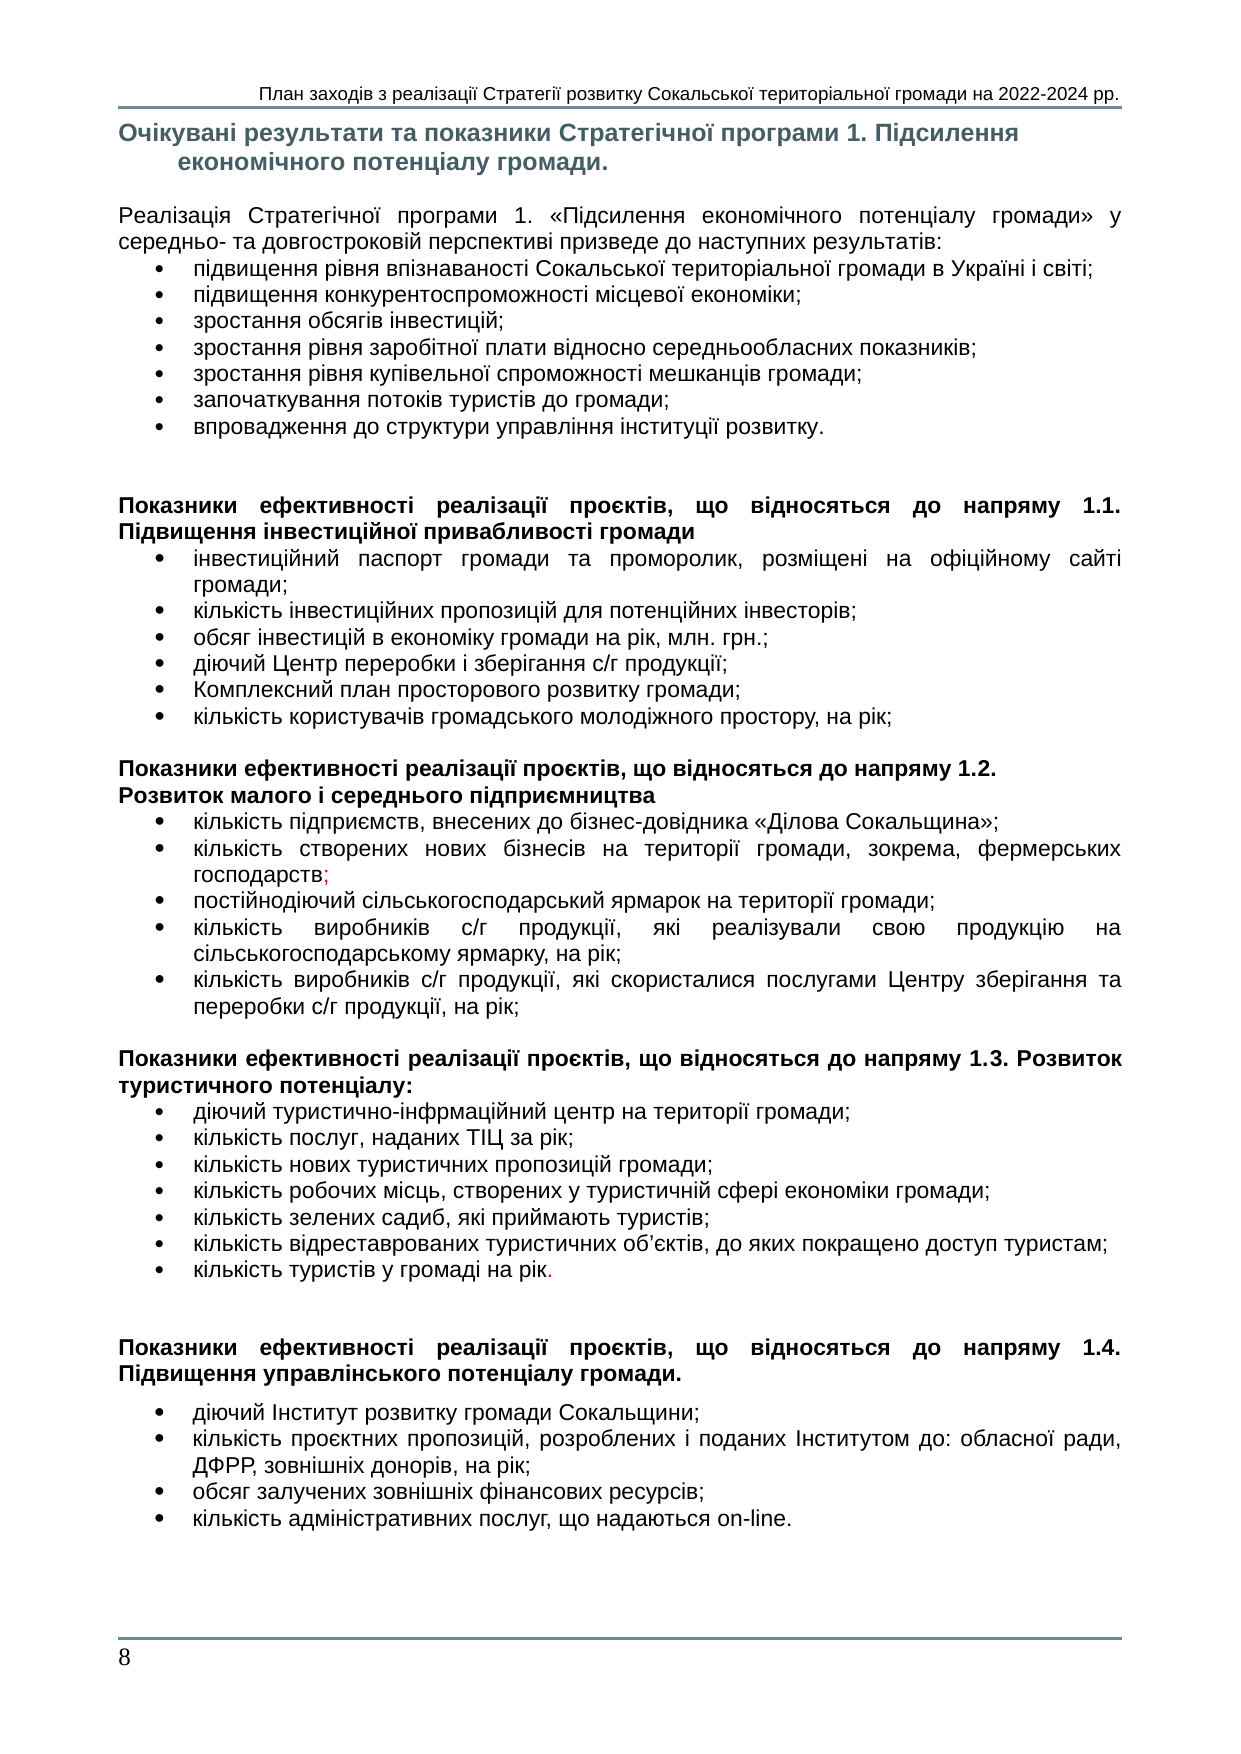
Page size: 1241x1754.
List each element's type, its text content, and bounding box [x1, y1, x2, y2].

text Показники ефективності реалізації проєктів, що відносяться до напряму 1.4. Підвищення управлінського потенціалу громади. [118, 1334, 1122, 1387]
list підвищення рівня впізнаваності Сокальської територіальної громади в Україні і світі; [156, 255, 1122, 281]
list зростання обсягів інвестицій; [156, 307, 1122, 334]
list кількість відреставрованих туристичних об’єктів, до яких покращено доступ туристам; [156, 1230, 1122, 1256]
text Реалізація Стратегічної програми 1. «Підсилення економічного потенціалу громади» у середньо- та довгостроковій перспективі призведе до наступних результатів: [118, 202, 1122, 255]
list кількість користувачів громадського молодіжного простору, на рік; [156, 703, 1122, 729]
text Розвиток малого і середнього підприємництва [118, 782, 1122, 808]
list кількість інвестиційних пропозицій для потенційних інвесторів; [156, 597, 1122, 624]
list кількість нових туристичних пропозицій громади; [156, 1151, 1122, 1177]
list кількість туристів у громаді на рік. [156, 1256, 1122, 1282]
text Показники ефективності реалізації проєктів, що відносяться до напряму 1.1. Підвищення інвестиційної привабливості громади [118, 492, 1122, 544]
text Показники ефективності реалізації проєктів, що відносяться до напряму 1.2. [118, 755, 1122, 782]
list кількість підприємств, внесених до бізнес-довідника «Ділова Сокальщина»; [156, 808, 1122, 834]
list впровадження до структури управління інституції розвитку. [156, 413, 1122, 439]
list кількість робочих місць, створених у туристичній сфері економіки громади; [156, 1177, 1122, 1203]
list кількість виробників с/г продукції, які скористалися послугами Центру зберігання та переробки с/г продукції, на рік; [156, 966, 1122, 1019]
list обсяг залучених зовнішніх фінансових ресурсів; [155, 1478, 1122, 1504]
text Показники ефективності реалізації проєктів, що відносяться до напряму 1.3. Розвиток туристичного потенціалу: [118, 1045, 1122, 1098]
list кількість створених нових бізнесів на території громади, зокрема, фермерських господарств; [156, 834, 1122, 887]
list інвестиційний паспорт громади та проморолик, розміщені на офіційному сайті громади; [156, 544, 1122, 597]
list діючий Центр переробки і зберігання с/г продукції; [156, 650, 1122, 676]
list кількість адміністративних послуг, що надаються on-line. [155, 1504, 1122, 1531]
list діючий туристично-інфрмаційний центр на території громади; [156, 1098, 1122, 1124]
list кількість зелених садиб, які приймають туристів; [156, 1203, 1122, 1230]
list кількість послуг, наданих ТІЦ за рік; [156, 1124, 1122, 1151]
list кількість проєктних пропозицій, розроблених і поданих Інститутом до: обласної ради, ДФРР, зовнішніх донорів, на рік; [155, 1425, 1122, 1478]
list Комплексний план просторового розвитку громади; [156, 676, 1122, 703]
list обсяг інвестицій в економіку громади на рік, млн. грн.; [156, 624, 1122, 650]
list зростання рівня купівельної спроможності мешканців громади; [156, 360, 1122, 386]
list діючий Інститут розвитку громади Сокальщини; [155, 1399, 1122, 1425]
list постійнодіючий сільськогосподарський ярмарок на території громади; [156, 887, 1122, 913]
subtitle Очікувані результати та показники Стратегічної програми 1. Підсилення економічного потенціалу громади. [118, 118, 1122, 176]
list започаткування потоків туристів до громади; [156, 386, 1122, 413]
list підвищення конкурентоспроможності місцевої економіки; [156, 281, 1122, 307]
list кількість виробників с/г продукції, які реалізували свою продукцію на сільськогосподарському ярмарку, на рік; [156, 913, 1122, 966]
list зростання рівня заробітної плати відносно середньообласних показників; [156, 334, 1122, 360]
